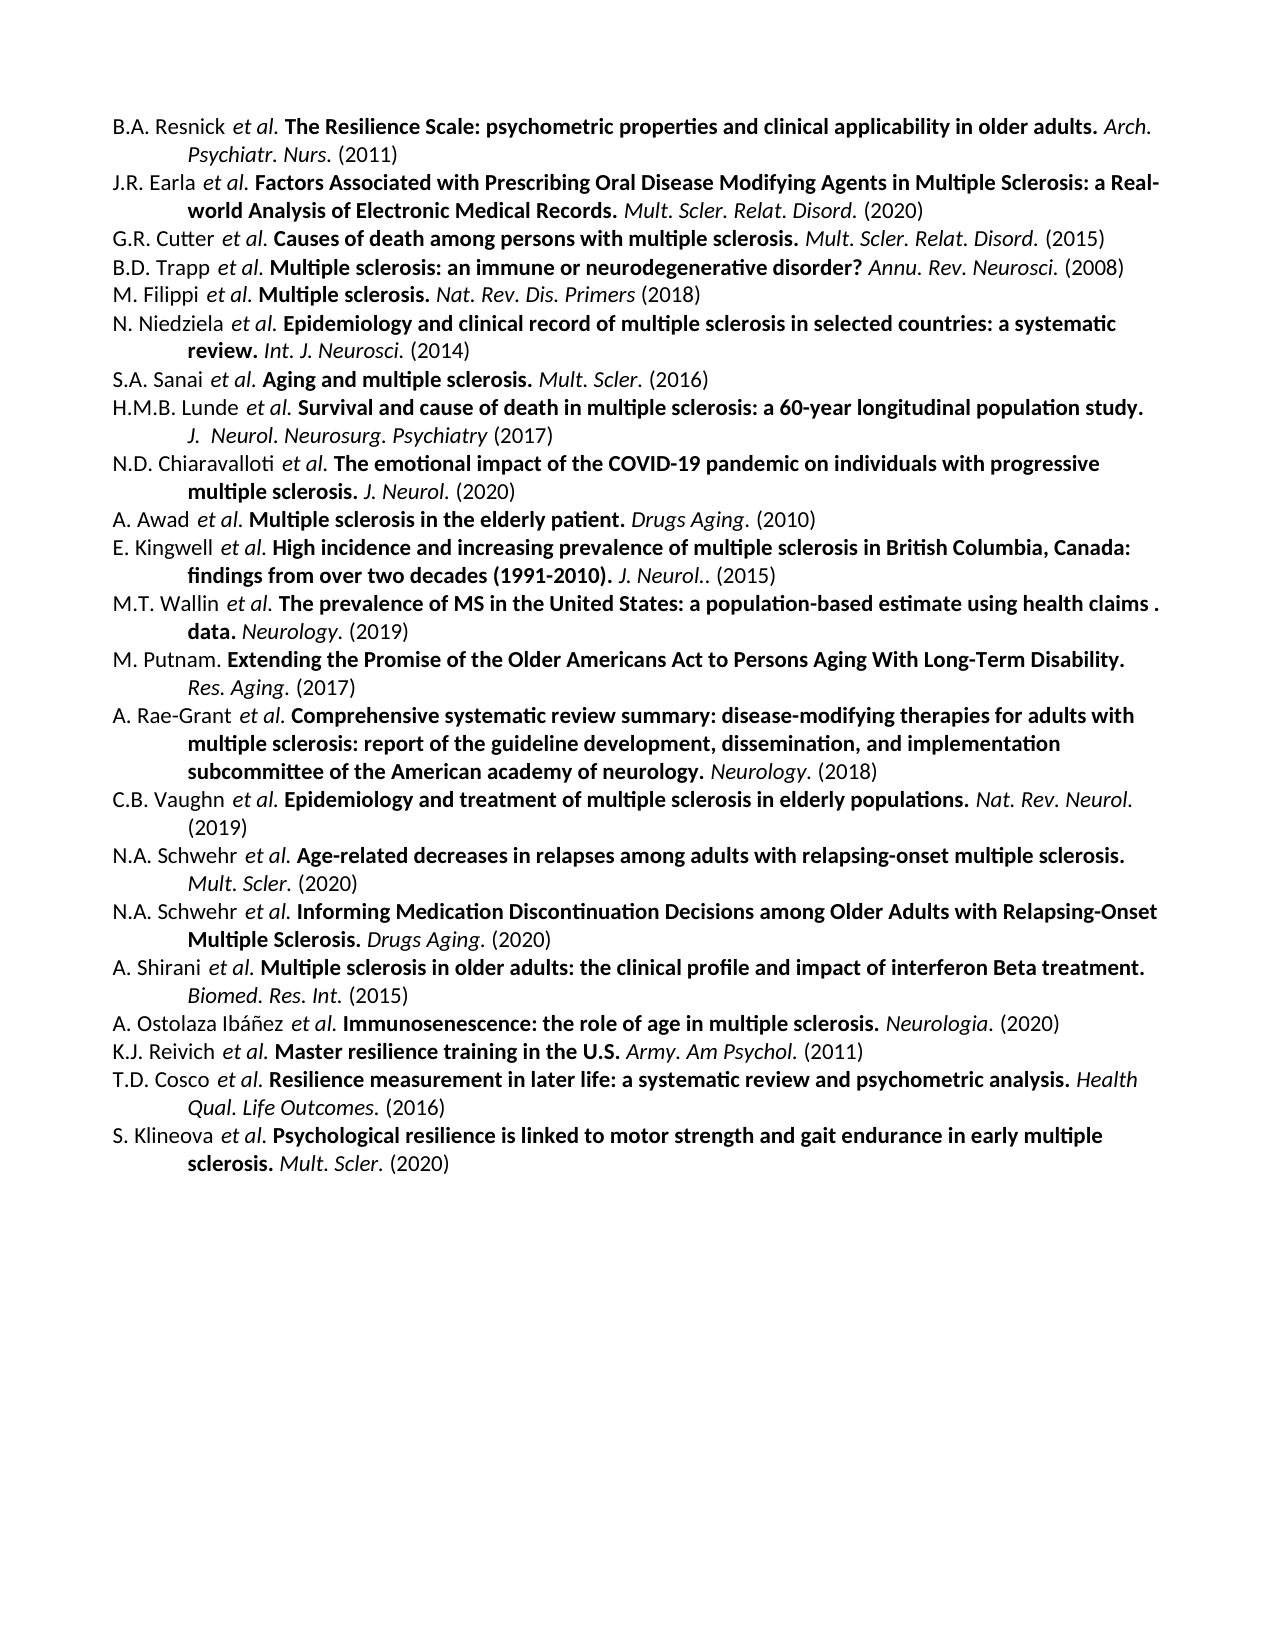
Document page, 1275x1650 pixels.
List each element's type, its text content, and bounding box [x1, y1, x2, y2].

text K.J. Reivich et al. Master resilience training in the U.S. Army. Am Psychol. (2011) [112, 1037, 1162, 1065]
text N.A. Schwehr et al. Informing Medication Discontinuation Decisions among Older Adults with Relapsing-Onset Multiple Sclerosis. Drugs Aging. (2020) [112, 897, 1162, 953]
text A. Rae-Grant et al. Comprehensive systematic review summary: disease-modifying therapies for adults with multiple sclerosis: report of the guideline development, dissemination, and implementation subcommittee of the American academy of neurology. Neurology. (2018) [112, 701, 1162, 785]
text S.A. Sanai et al. Aging and multiple sclerosis. Mult. Scler. (2016) [112, 365, 1162, 393]
text M. Filippi et al. Multiple sclerosis. Nat. Rev. Dis. Primers (2018) [112, 281, 1162, 309]
text N.A. Schwehr et al. Age-related decreases in relapses among adults with relapsing-onset multiple sclerosis. Mult. Scler. (2020) [112, 841, 1162, 897]
text H.M.B. Lunde et al. Survival and cause of death in multiple sclerosis: a 60-year longitudinal population study. J. Neurol. Neurosurg. Psychiatry (2017) [112, 393, 1162, 449]
text M. Putnam. Extending the Promise of the Older Americans Act to Persons Aging With Long-Term Disability. Res. Aging. (2017) [112, 645, 1162, 701]
text S. Klineova et al. Psychological resilience is linked to motor strength and gait endurance in early multiple sclerosis. Mult. Scler. (2020) [112, 1121, 1162, 1177]
text G.R. Cutter et al. Causes of death among persons with multiple sclerosis. Mult. Scler. Relat. Disord. (2015) [112, 224, 1162, 253]
text A. Ostolaza Ibáñez et al. Immunosenescence: the role of age in multiple sclerosis. Neurologia. (2020) [112, 1009, 1162, 1037]
text M.T. Wallin et al. The prevalence of MS in the United States: a population-based estimate using health claims . data. Neurology. (2019) [112, 589, 1162, 645]
text N. Niedziela et al. Epidemiology and clinical record of multiple sclerosis in selected countries: a systematic review. Int. J. Neurosci. (2014) [112, 309, 1162, 365]
text B.D. Trapp et al. Multiple sclerosis: an immune or neurodegenerative disorder? Annu. Rev. Neurosci. (2008) [112, 253, 1162, 281]
text B.A. Resnick et al. The Resilience Scale: psychometric properties and clinical applicability in older adults. Arch. Psychiatr. Nurs. (2011) [112, 112, 1162, 168]
text C.B. Vaughn et al. Epidemiology and treatment of multiple sclerosis in elderly populations. Nat. Rev. Neurol. (2019) [112, 785, 1162, 841]
text N.D. Chiaravalloti et al. The emotional impact of the COVID-19 pandemic on individuals with progressive multiple sclerosis. J. Neurol. (2020) [112, 449, 1162, 505]
text E. Kingwell et al. High incidence and increasing prevalence of multiple sclerosis in British Columbia, Canada: findings from over two decades (1991-2010). J. Neurol.. (2015) [112, 533, 1162, 589]
text A. Awad et al. Multiple sclerosis in the elderly patient. Drugs Aging. (2010) [112, 505, 1162, 533]
text A. Shirani et al. Multiple sclerosis in older adults: the clinical profile and impact of interferon Beta treatment. Biomed. Res. Int. (2015) [112, 953, 1162, 1009]
text J.R. Earla et al. Factors Associated with Prescribing Oral Disease Modifying Agents in Multiple Sclerosis: a Real-world Analysis of Electronic Medical Records. Mult. Scler. Relat. Disord. (2020) [112, 168, 1162, 224]
text T.D. Cosco et al. Resilience measurement in later life: a systematic review and psychometric analysis. Health Qual. Life Outcomes. (2016) [112, 1065, 1162, 1121]
